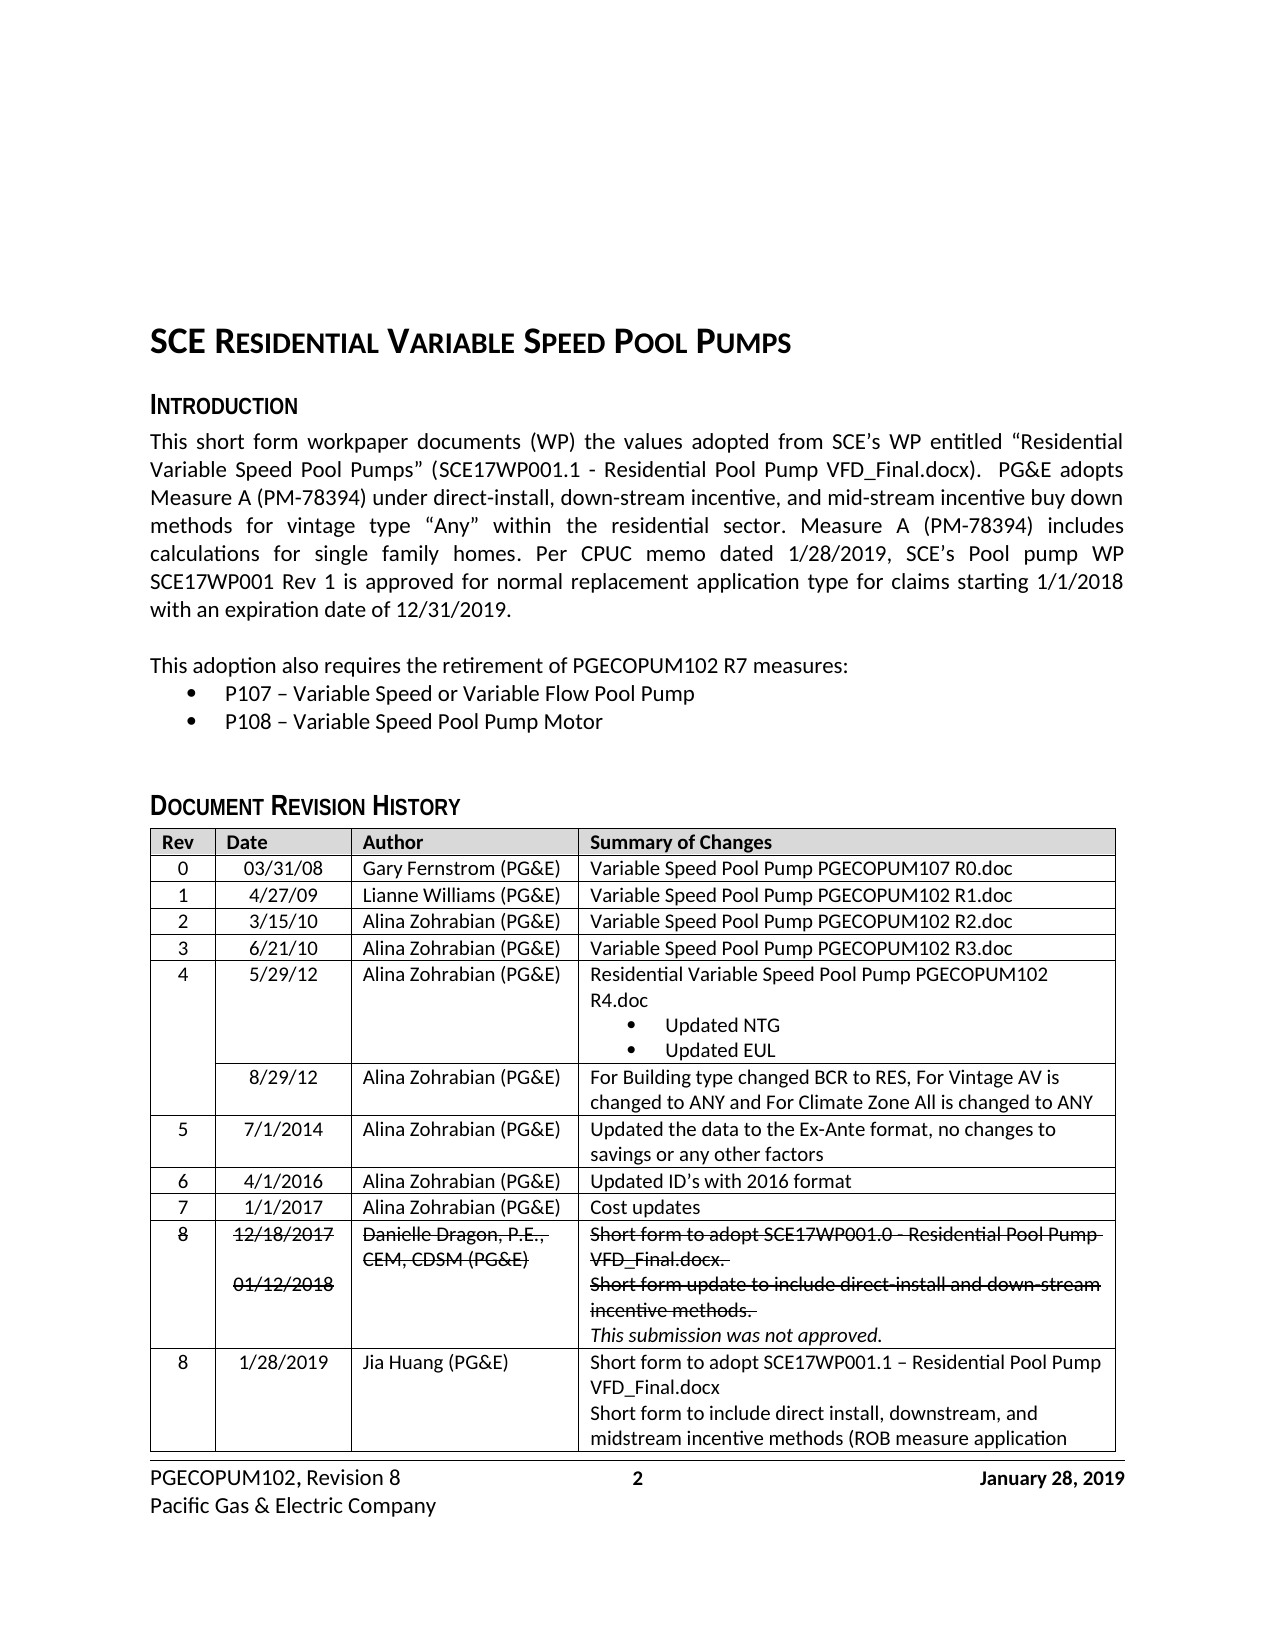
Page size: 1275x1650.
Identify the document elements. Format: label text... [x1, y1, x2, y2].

table_cell Variable Speed Pool Pump PGECOPUM102 R1.doc [579, 882, 1115, 907]
table_cell 8/29/12 [216, 1064, 351, 1115]
table_cell 1/28/2019 [216, 1349, 351, 1451]
subtitle Document Revision History [150, 788, 1125, 822]
table_cell 3/15/10 [216, 909, 351, 934]
table_cell 4/27/09 [216, 882, 351, 907]
table_cell 5 [151, 1116, 215, 1167]
table_cell 8 [151, 1221, 215, 1348]
table_cell 8 [151, 1349, 215, 1451]
table_cell Alina Zohrabian (PG&E) [352, 961, 578, 1063]
table_cell Alina Zohrabian (PG&E) [352, 1064, 578, 1115]
table_cell Jia Huang (PG&E) [352, 1349, 578, 1451]
table_cell 0 [151, 856, 215, 881]
list P107 – Variable Speed or Variable Flow Pool Pump [187, 679, 1125, 707]
text This adoption also requires the retirement of PGECOPUM102 R7 measures: [150, 651, 1125, 679]
table_cell 3 [151, 935, 215, 960]
table_cell Lianne Williams (PG&E) [352, 882, 578, 907]
table_cell Alina Zohrabian (PG&E) [352, 1116, 578, 1167]
table_cell Residential Variable Speed Pool Pump PGECOPUM102 R4.doc Updated NTG Updated EUL [579, 961, 1115, 1063]
table_cell Variable Speed Pool Pump PGECOPUM102 R2.doc [579, 909, 1115, 934]
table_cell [579, 1349, 1115, 1451]
table_header Author [352, 829, 578, 854]
table_cell 7 [151, 1194, 215, 1220]
subtitle SCE Residential Variable Speed Pool Pumps [150, 317, 1125, 362]
table_cell 7/1/2014 [216, 1116, 351, 1167]
table_cell 4 [151, 961, 215, 1115]
table_cell For Building type changed BCR to RES, For Vintage AV is changed to ANY and For Climate Zone All is changed to ANY [579, 1064, 1115, 1115]
table_cell 12/18/2017 01/12/2018 [216, 1221, 351, 1348]
table_cell 6/21/10 [216, 935, 351, 960]
table_cell Alina Zohrabian (PG&E) [352, 1194, 578, 1220]
table_cell 6 [151, 1168, 215, 1193]
table_cell 03/31/08 [216, 856, 351, 881]
table_header Rev [151, 829, 215, 854]
table_cell Short form to adopt SCE17WP001.0 - Residential Pool Pump VFD_Final.docx. Short form update to include direct-install and down-stream incentive methods. This submission was not approved. [579, 1221, 1115, 1348]
list P108 – Variable Speed Pool Pump Motor [187, 707, 1125, 735]
table_header Summary of Changes [579, 829, 1115, 854]
text This short form workpaper documents (WP) the values adopted from SCE’s WP entitled “Residential Variable Speed Pool Pumps” (SCE17WP001.1 - Residential Pool Pump VFD_Final.docx). PG&E adopts Measure A (PM-78394) under direct-install, down-stream incentive, and mid-stream incentive buy down methods for vintage type “Any” within the residential sector. Measure A (PM-78394) includes calculations for single family homes. Per CPUC memo dated 1/28/2019, SCE’s Pool pump WP SCE17WP001 Rev 1 is approved for normal replacement application type for claims starting 1/1/2018 with an expiration date of 12/31/2019. [150, 427, 1125, 623]
table_cell Gary Fernstrom (PG&E) [352, 856, 578, 881]
table_cell Alina Zohrabian (PG&E) [352, 1168, 578, 1193]
table_cell Alina Zohrabian (PG&E) [352, 935, 578, 960]
table_cell 5/29/12 [216, 961, 351, 1063]
table_cell 4/1/2016 [216, 1168, 351, 1193]
table_header Date [216, 829, 351, 854]
table_cell Variable Speed Pool Pump PGECOPUM102 R3.doc [579, 935, 1115, 960]
subtitle Introduction [150, 387, 1125, 421]
table_cell Alina Zohrabian (PG&E) [352, 909, 578, 934]
table_cell Variable Speed Pool Pump PGECOPUM107 R0.doc [579, 856, 1115, 881]
table_cell 1/1/2017 [216, 1194, 351, 1220]
table_cell 2 [151, 909, 215, 934]
table_cell Cost updates [579, 1194, 1115, 1220]
table_cell 1 [151, 882, 215, 907]
table_cell Updated ID’s with 2016 format [579, 1168, 1115, 1193]
table_cell Danielle Dragon, P.E., CEM, CDSM (PG&E) [352, 1221, 578, 1348]
table_cell Updated the data to the Ex-Ante format, no changes to savings or any other factors [579, 1116, 1115, 1167]
